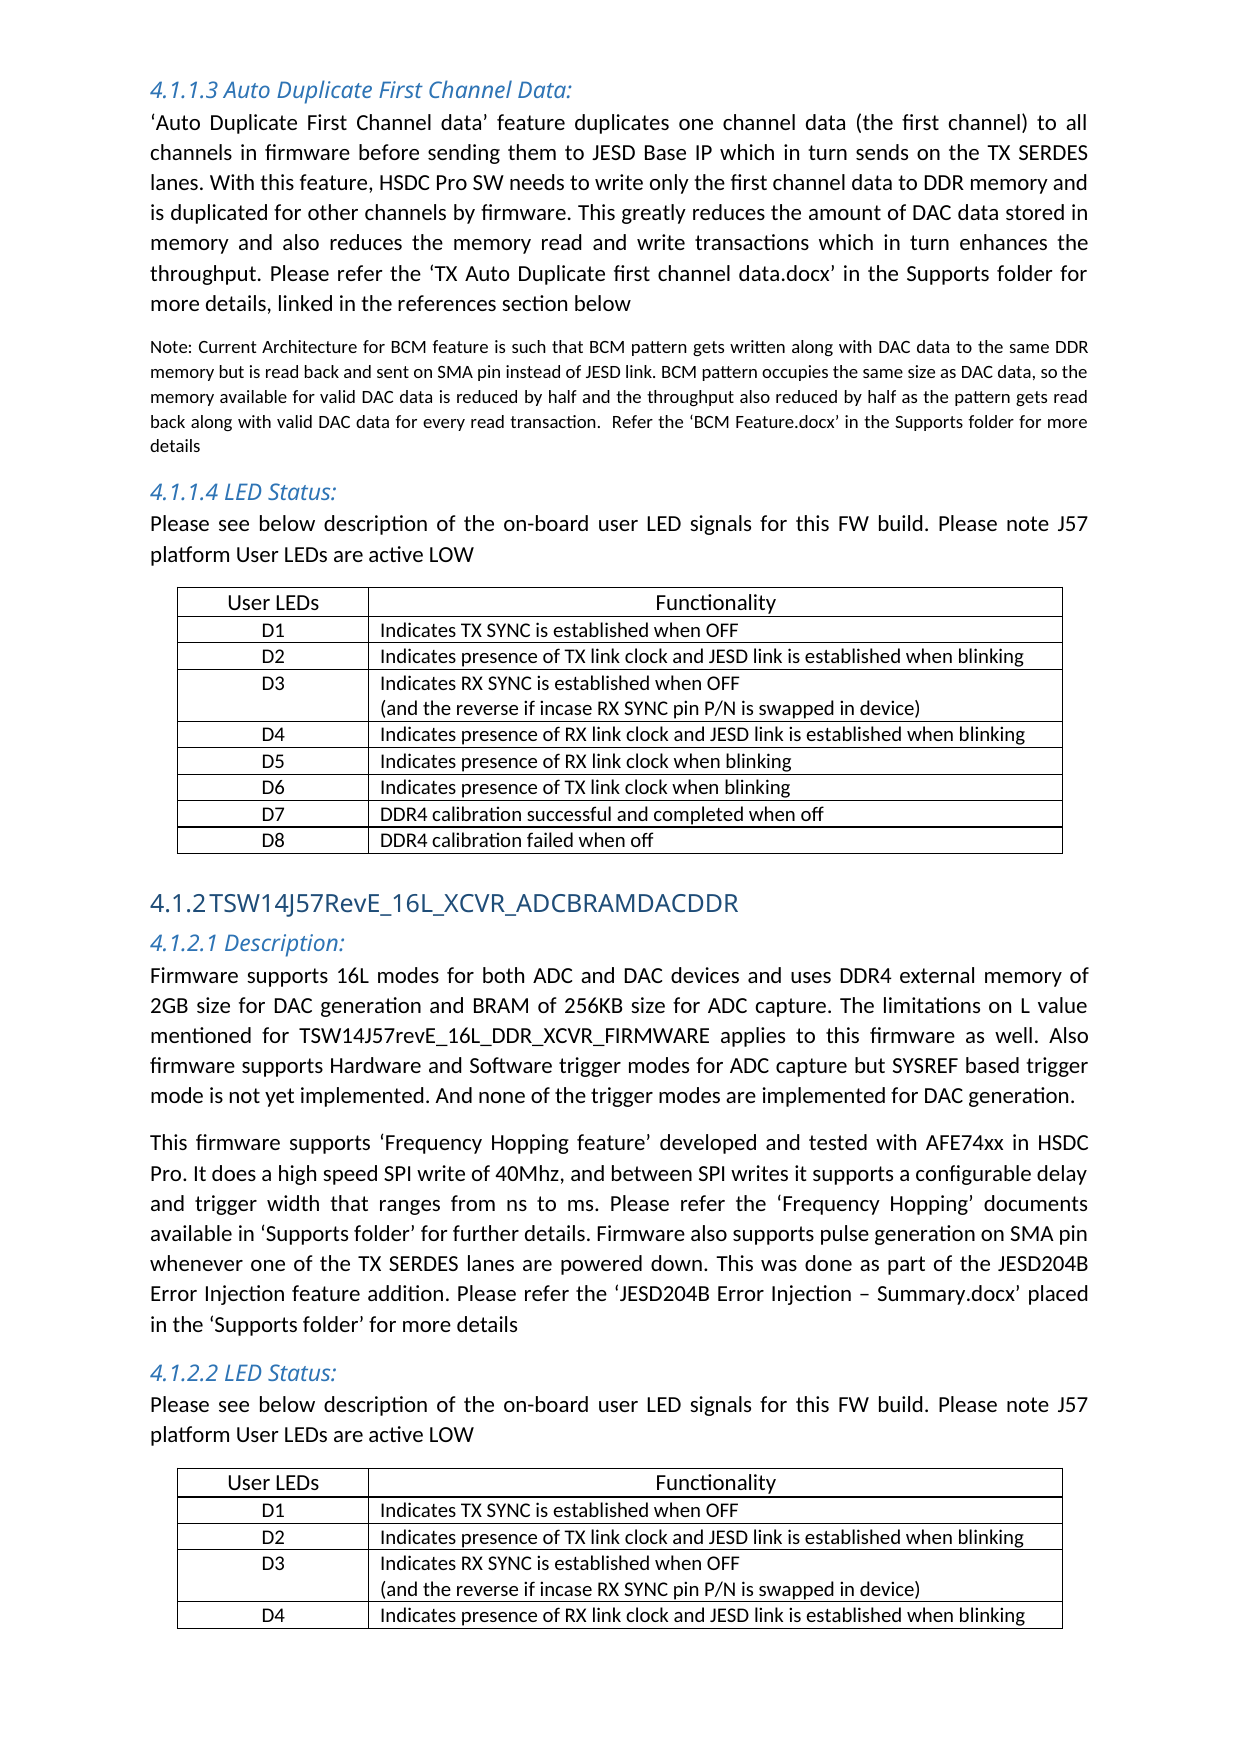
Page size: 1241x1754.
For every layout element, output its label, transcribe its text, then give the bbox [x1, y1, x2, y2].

table_cell Indicates presence of RX link clock when blinking [369, 748, 1062, 773]
table_cell Indicates presence of RX link clock and JESD link is established when blinking [369, 722, 1062, 747]
subtitle Description: [150, 927, 1090, 958]
table_cell D2 [178, 643, 368, 669]
subtitle Auto Duplicate First Channel Data: [150, 74, 1090, 105]
table_cell Indicates RX SYNC is established when OFF (and the reverse if incase RX SYNC pin P/N is swapped in device) [369, 670, 1062, 721]
table_cell DDR4 calibration failed when off [369, 828, 1062, 853]
table_cell D2 [178, 1524, 368, 1549]
table_cell D5 [178, 748, 368, 773]
table_cell D1 [178, 1498, 368, 1523]
table_cell Indicates presence of RX link clock and JESD link is established when blinking [369, 1602, 1062, 1628]
table_header User LEDs [178, 588, 368, 616]
table_cell Indicates TX SYNC is established when OFF [369, 617, 1062, 642]
table_cell D4 [178, 1602, 368, 1628]
subtitle LED Status: [150, 1357, 1090, 1388]
text Note: Current Architecture for BCM feature is such that BCM pattern gets written along with DAC data to the same DDR memory but is read back and sent on SMA pin instead of JESD link. BCM pattern occupies the same size as DAC data, so the memory available for valid DAC data is reduced by half and the throughput also reduced by half as the pattern gets read back along with valid DAC data for every read transaction. Refer the ‘BCM Feature.docx’ in the Supports folder for more details [150, 336, 1090, 457]
table_cell Indicates presence of TX link clock and JESD link is established when blinking [369, 643, 1062, 669]
text Please see below description of the on-board user LED signals for this FW build. Please note J57 platform User LEDs are active LOW [150, 1390, 1090, 1448]
text This firmware supports ‘Frequency Hopping feature’ developed and tested with AFE74xx in HSDC Pro. It does a high speed SPI write of 40Mhz, and between SPI writes it supports a configurable delay and trigger width that ranges from ns to ms. Please refer the ‘Frequency Hopping’ documents available in ‘Supports folder’ for further details. Firmware also supports pulse generation on SMA pin whenever one of the TX SERDES lanes are powered down. This was done as part of the JESD204B Error Injection feature addition. Please refer the ‘JESD204B Error Injection – Summary.docx’ placed in the ‘Supports folder’ for more details [150, 1128, 1090, 1338]
table_cell D8 [178, 828, 368, 853]
table_header Functionality [369, 1469, 1062, 1496]
table_cell D1 [178, 617, 368, 642]
table_cell D6 [178, 775, 368, 800]
table_cell D3 [178, 670, 368, 721]
subtitle LED Status: [150, 476, 1090, 507]
table_cell D7 [178, 801, 368, 826]
table_cell Indicates presence of TX link clock and JESD link is established when blinking [369, 1524, 1062, 1549]
table_cell Indicates presence of TX link clock when blinking [369, 775, 1062, 800]
table_cell Indicates RX SYNC is established when OFF (and the reverse if incase RX SYNC pin P/N is swapped in device) [369, 1550, 1062, 1601]
text Firmware supports 16L modes for both ADC and DAC devices and uses DDR4 external memory of 2GB size for DAC generation and BRAM of 256KB size for ADC capture. The limitations on L value mentioned for TSW14J57revE_16L_DDR_XCVR_FIRMWARE applies to this firmware as well. Also firmware supports Hardware and Software trigger modes for ADC capture but SYSREF based trigger mode is not yet implemented. And none of the trigger modes are implemented for DAC generation. [150, 961, 1090, 1109]
table_cell DDR4 calibration successful and completed when off [369, 801, 1062, 826]
text ‘Auto Duplicate First Channel data’ feature duplicates one channel data (the first channel) to all channels in firmware before sending them to JESD Base IP which in turn sends on the TX SERDES lanes. With this feature, HSDC Pro SW needs to write only the first channel data to DDR memory and is duplicated for other channels by firmware. This greatly reduces the amount of DAC data stored in memory and also reduces the memory read and write transactions which in turn enhances the throughput. Please refer the ‘TX Auto Duplicate first channel data.docx’ in the Supports folder for more details, linked in the references section below [150, 108, 1090, 317]
table_header Functionality [369, 588, 1062, 616]
table_header User LEDs [178, 1469, 368, 1496]
text Please see below description of the on-board user LED signals for this FW build. Please note J57 platform User LEDs are active LOW [150, 509, 1090, 568]
subtitle TSW14J57RevE_16L_XCVR_ADCBRAMDACDDR [150, 886, 1090, 920]
table_cell Indicates TX SYNC is established when OFF [369, 1498, 1062, 1523]
table_cell D4 [178, 722, 368, 747]
table_cell D3 [178, 1550, 368, 1601]
